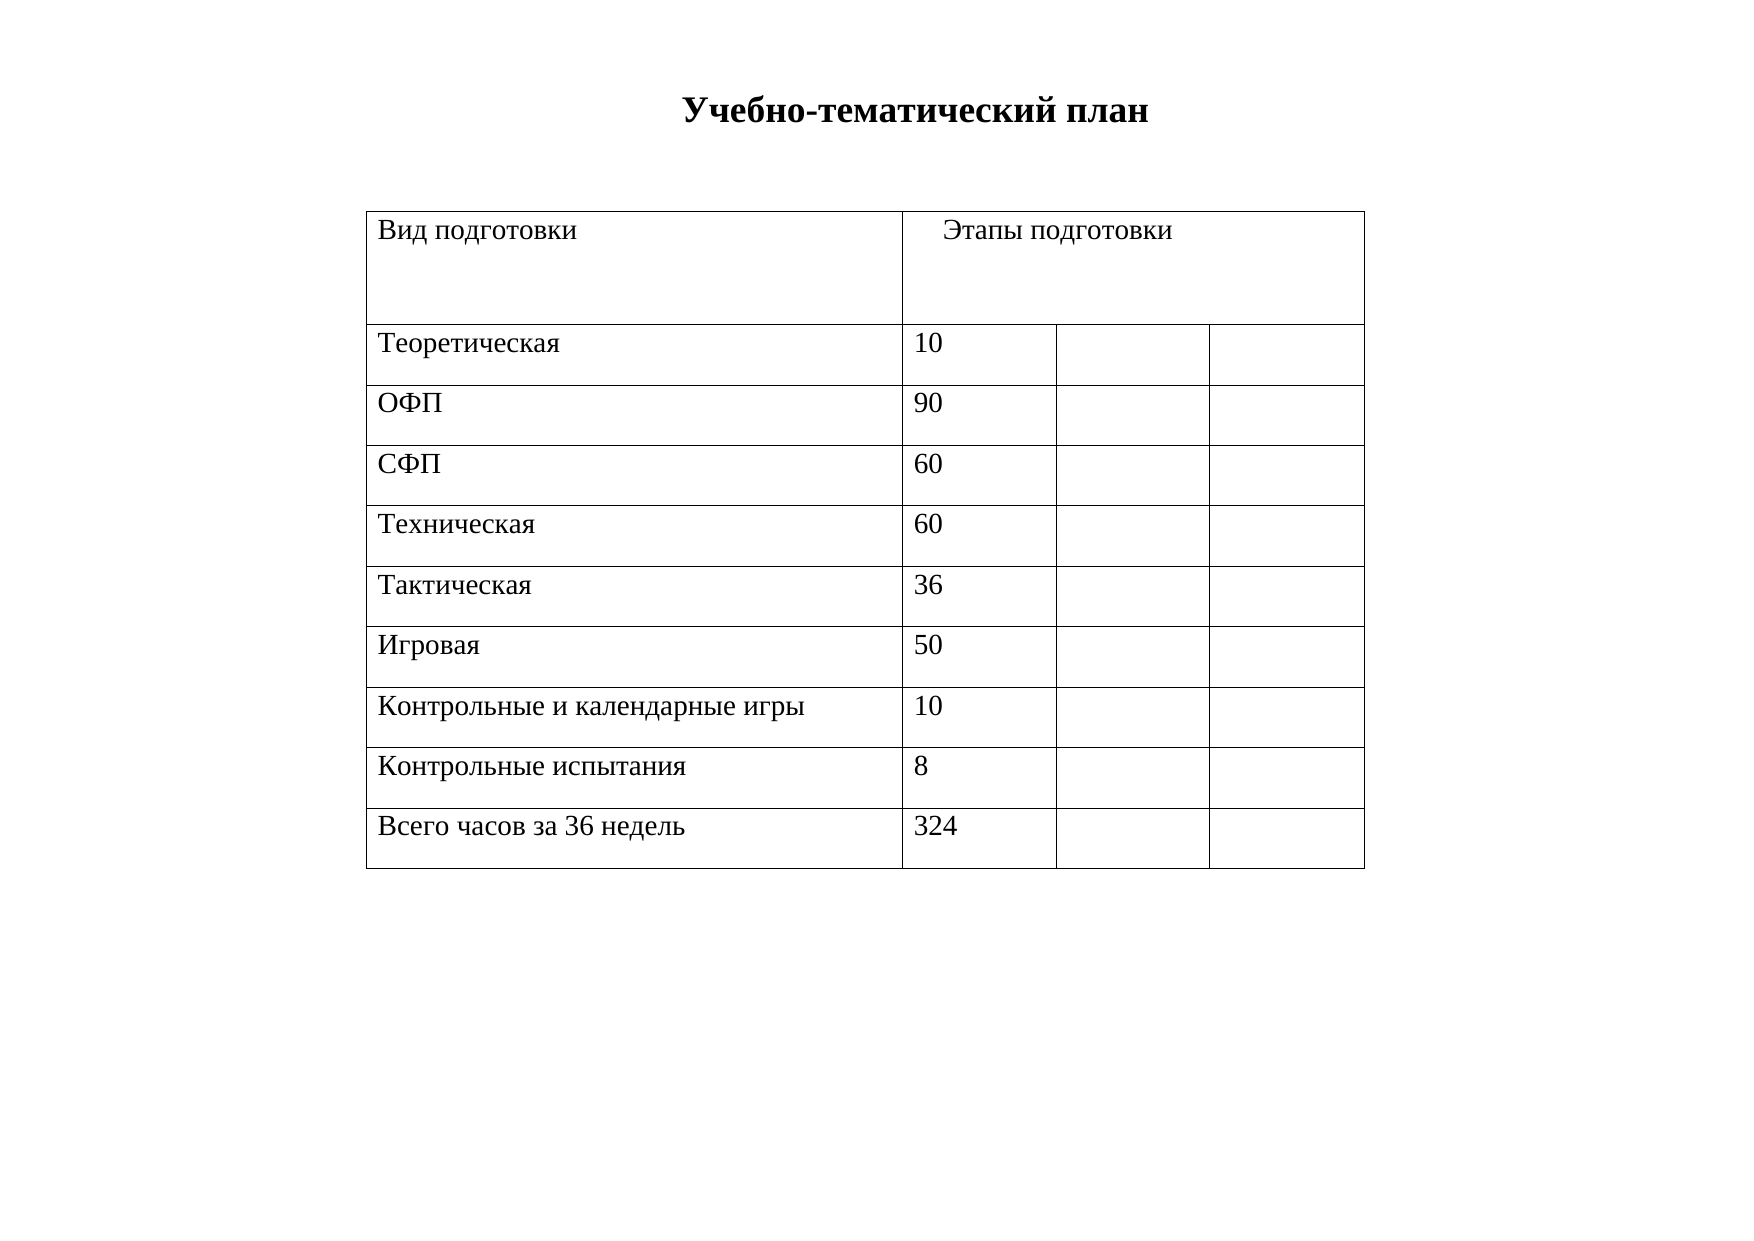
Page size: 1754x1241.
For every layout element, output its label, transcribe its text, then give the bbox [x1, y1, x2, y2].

table_cell [1057, 688, 1209, 747]
table_cell [1210, 567, 1364, 626]
table_cell 36 [903, 567, 1056, 626]
table_cell 10 [903, 688, 1056, 747]
table_cell 60 [903, 446, 1056, 505]
table_cell [1057, 627, 1209, 687]
table_cell [1210, 748, 1364, 807]
text Учебно-тематический план [681, 88, 1575, 131]
table_cell 324 [903, 809, 1056, 868]
table_cell [1057, 446, 1209, 505]
table_cell 8 [903, 748, 1056, 807]
table_cell [1057, 567, 1209, 626]
table_cell [1057, 506, 1209, 566]
table_cell [1057, 386, 1209, 445]
table_cell 60 [903, 506, 1056, 566]
table_cell 50 [903, 627, 1056, 687]
table_cell [1210, 688, 1364, 747]
table_cell СФП [367, 446, 902, 505]
table_cell [1057, 809, 1209, 868]
table_cell Теоретическая [367, 325, 902, 384]
table_cell [1057, 325, 1209, 384]
table_cell [1057, 748, 1209, 807]
table_cell Контрольные испытания [367, 748, 902, 807]
table_cell [1210, 506, 1364, 566]
table_cell Контрольные и календарные игры [367, 688, 902, 747]
table_cell Всего часов за 36 недель [367, 809, 902, 868]
table_cell 90 [903, 386, 1056, 445]
table_cell [1210, 386, 1364, 445]
table_header Вид подготовки [367, 212, 902, 324]
table_cell Тактическая [367, 567, 902, 626]
table_cell 10 [903, 325, 1056, 384]
table_cell [1210, 325, 1364, 384]
table_cell [1210, 446, 1364, 505]
table_cell [1210, 809, 1364, 868]
table_cell ОФП [367, 386, 902, 445]
table_header Этапы подготовки [903, 212, 1364, 324]
table_cell Техническая [367, 506, 902, 566]
table_cell Игровая [367, 627, 902, 687]
table_cell [1210, 627, 1364, 687]
